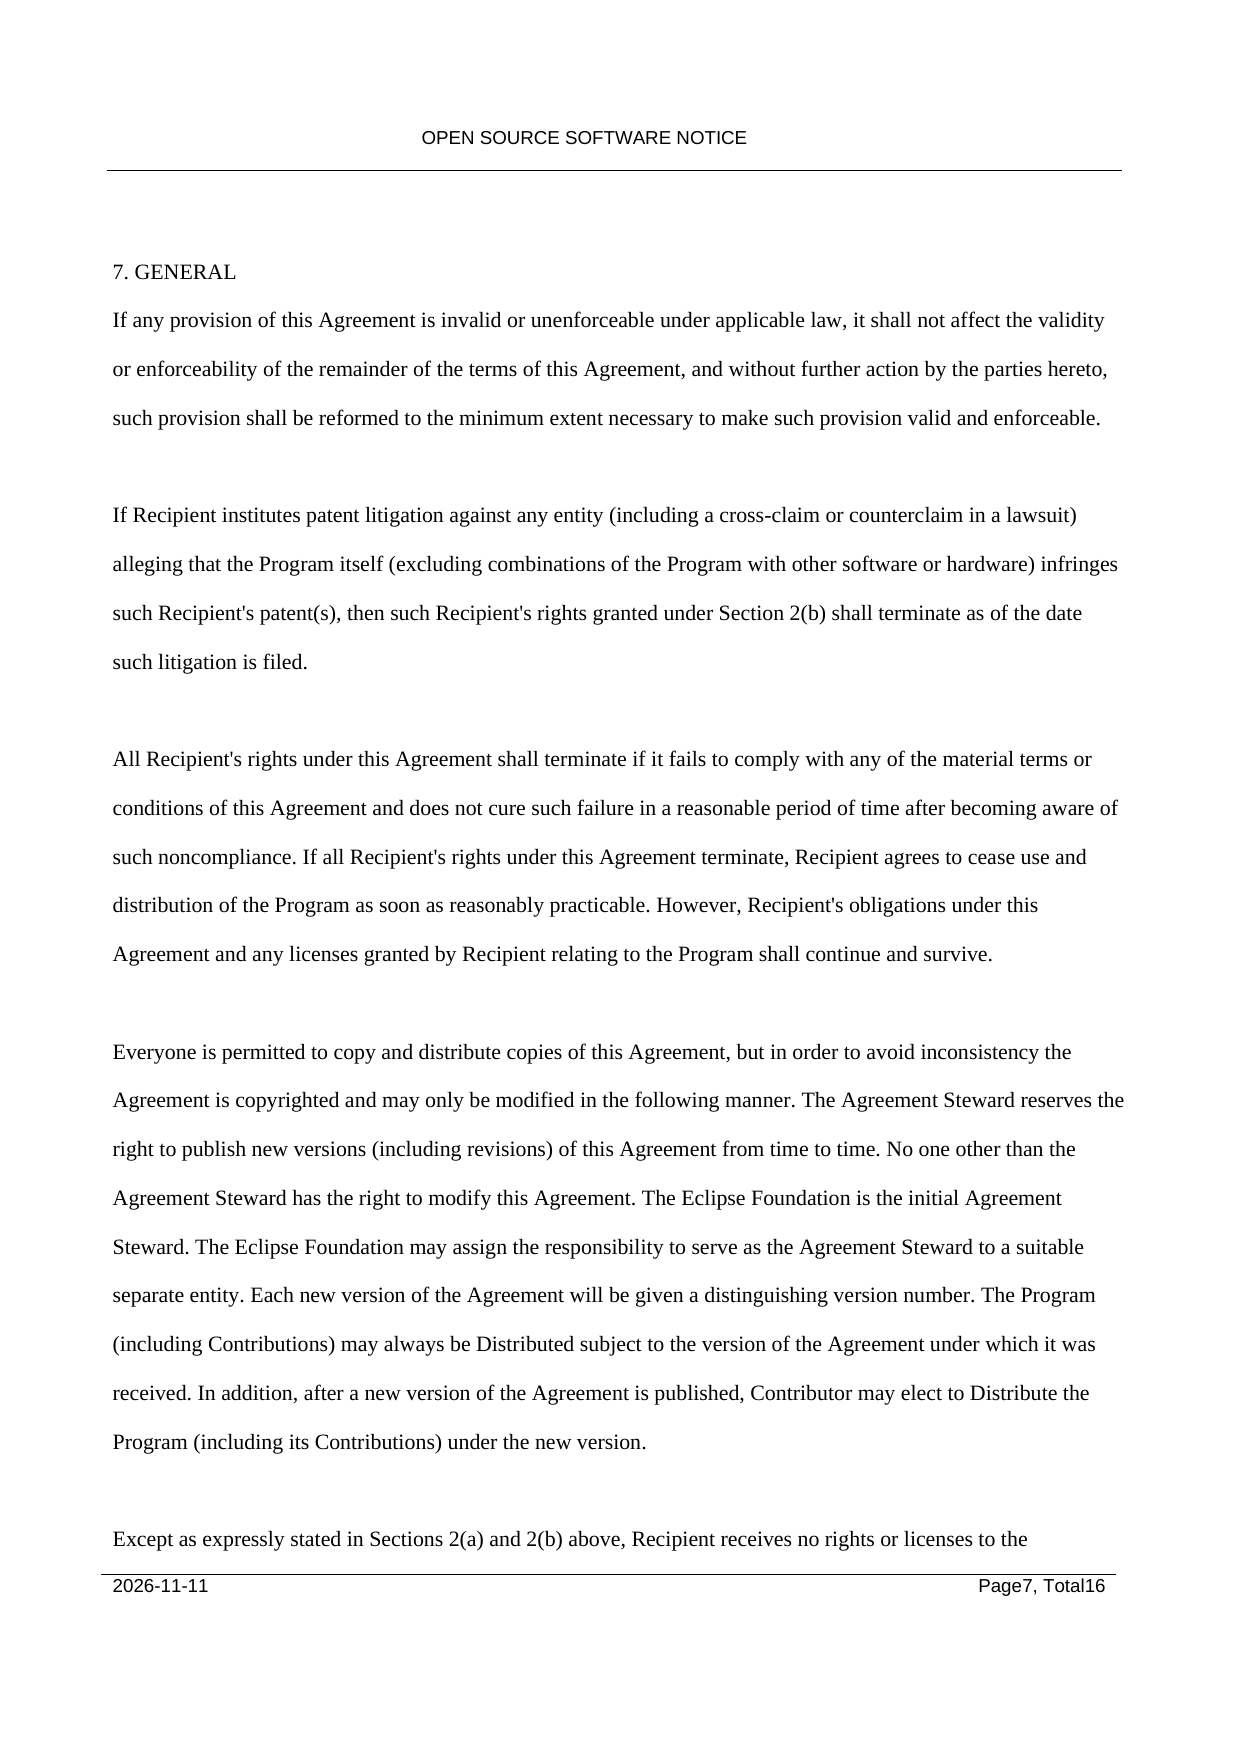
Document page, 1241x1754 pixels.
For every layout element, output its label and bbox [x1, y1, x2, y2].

text [112, 206, 1128, 1555]
